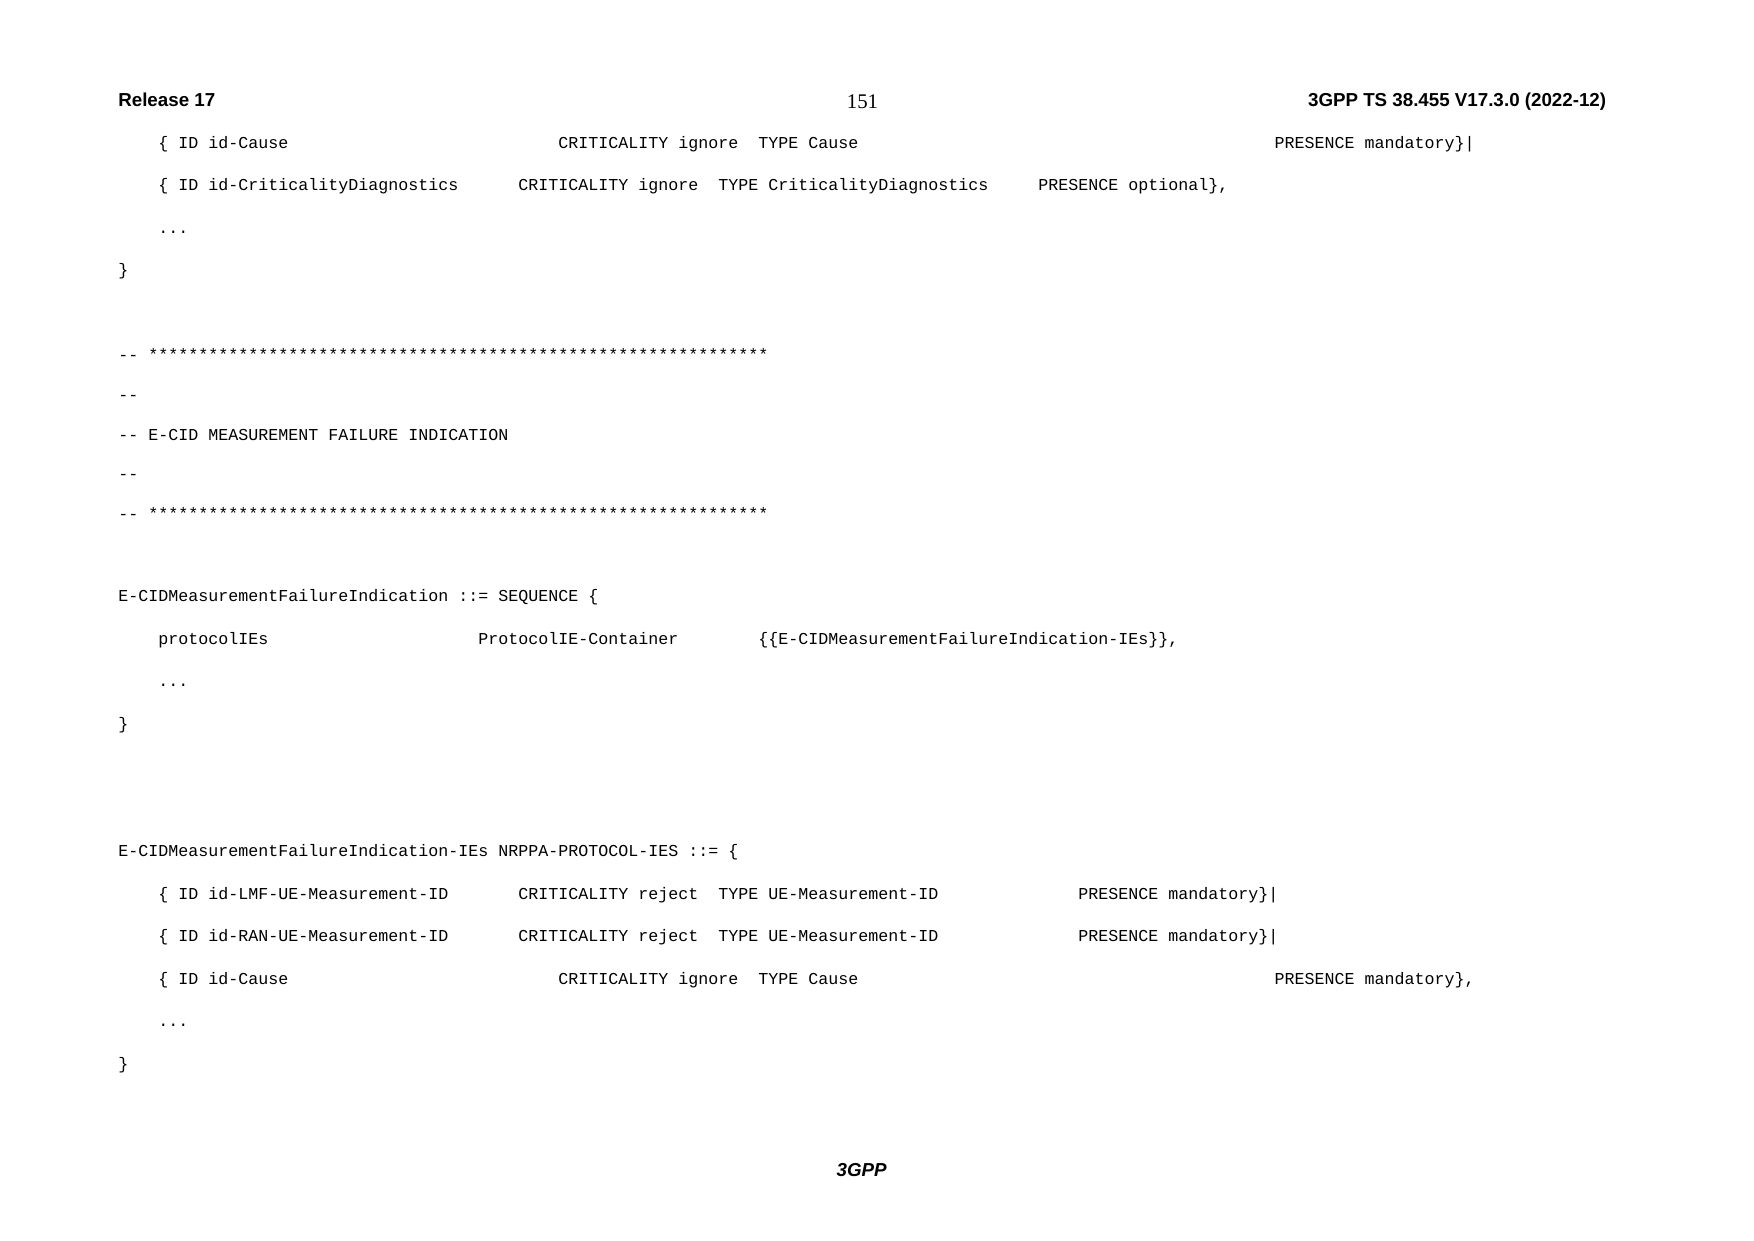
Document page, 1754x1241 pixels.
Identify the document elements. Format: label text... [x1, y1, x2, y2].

text ... [118, 219, 1606, 238]
text } [118, 1055, 1606, 1074]
text -- [118, 466, 1606, 485]
text { ID id-RAN-UE-Measurement-ID CRITICALITY reject TYPE UE-Measurement-ID PRESENCE mandatory}| [118, 928, 1606, 947]
text E-CIDMeasurementFailureIndication-IEs NRPPA-PROTOCOL-IES ::= { [118, 843, 1606, 862]
text -- E-CID MEASUREMENT FAILURE INDICATION [118, 426, 1606, 445]
text { ID id-Cause CRITICALITY ignore TYPE Cause PRESENCE mandatory}| [118, 134, 1606, 153]
text protocolIEs ProtocolIE-Container {{E-CIDMeasurementFailureIndication-IEs}}, [118, 630, 1606, 649]
text -- [118, 386, 1606, 405]
text E-CIDMeasurementFailureIndication ::= SEQUENCE { [118, 588, 1606, 607]
text { ID id-LMF-UE-Measurement-ID CRITICALITY reject TYPE UE-Measurement-ID PRESENCE mandatory}| [118, 885, 1606, 904]
text -- ************************************************************** [118, 506, 1606, 524]
text ... [118, 1013, 1606, 1032]
text { ID id-CriticalityDiagnostics CRITICALITY ignore TYPE CriticalityDiagnostics PRESENCE optional}, [118, 177, 1606, 196]
text } [118, 262, 1606, 281]
text } [118, 715, 1606, 734]
text -- ************************************************************** [118, 347, 1606, 366]
text { ID id-Cause CRITICALITY ignore TYPE Cause PRESENCE mandatory}, [118, 970, 1606, 989]
text ... [118, 673, 1606, 692]
